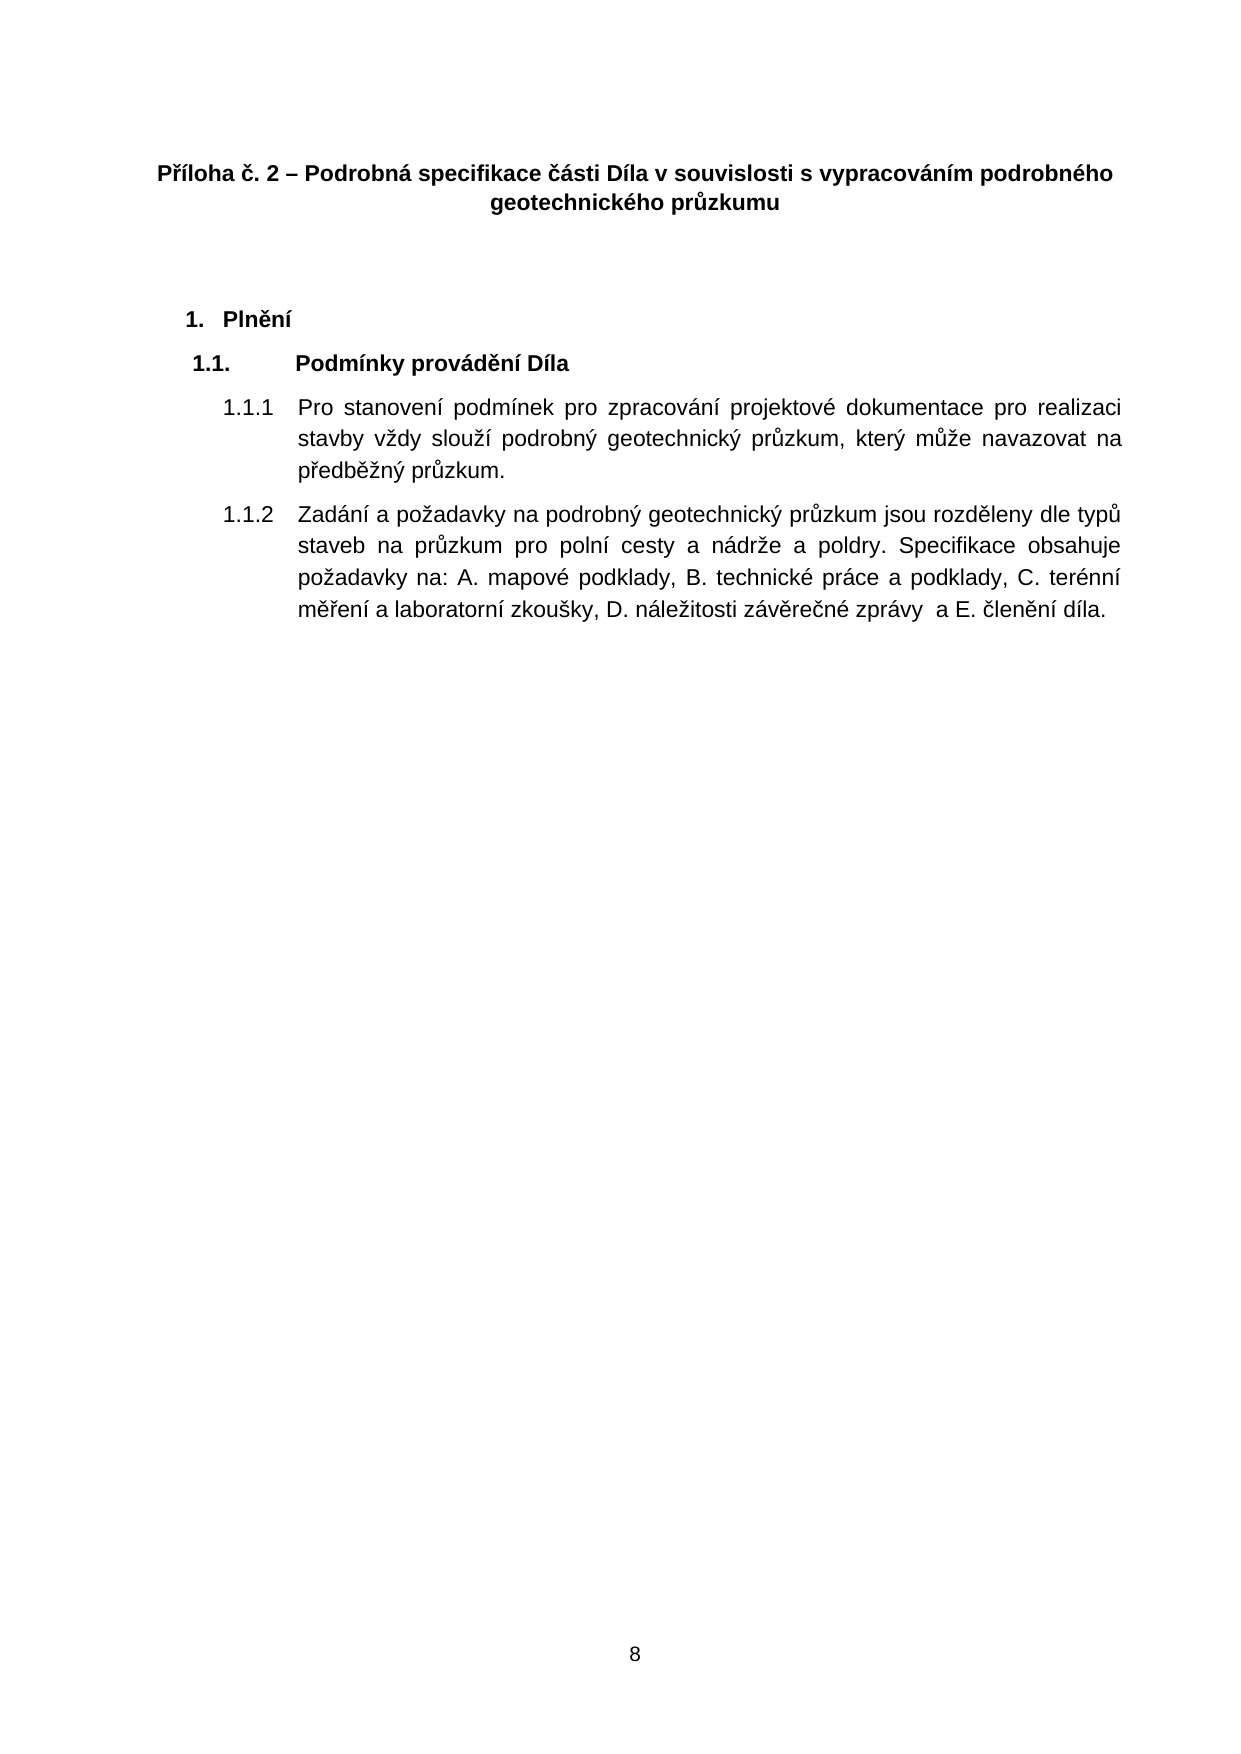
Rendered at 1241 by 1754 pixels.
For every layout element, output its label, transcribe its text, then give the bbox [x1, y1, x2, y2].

list Pro stanovení podmínek pro zpracování projektové dokumentace pro realizaci stavby vždy slouží podrobný geotechnický průzkum, který může navazovat na předběžný průzkum. [223, 394, 1122, 483]
list Plnění [185, 306, 1122, 332]
subtitle Příloha č. 2 – Podrobná specifikace části Díla v souvislosti s vypracováním podrobného geotechnického průzkumu [148, 158, 1122, 216]
list Zadání a požadavky na podrobný geotechnický průzkum jsou rozděleny dle typů staveb na průzkum pro polní cesty a nádrže a poldry. Specifikace obsahuje požadavky na: A. mapové podklady, B. technické práce a podklady, C. terénní měření a laboratorní zkoušky, D. náležitosti závěrečné zprávy a E. členění díla. [223, 501, 1122, 622]
list Podmínky provádění Díla [192, 350, 1122, 376]
